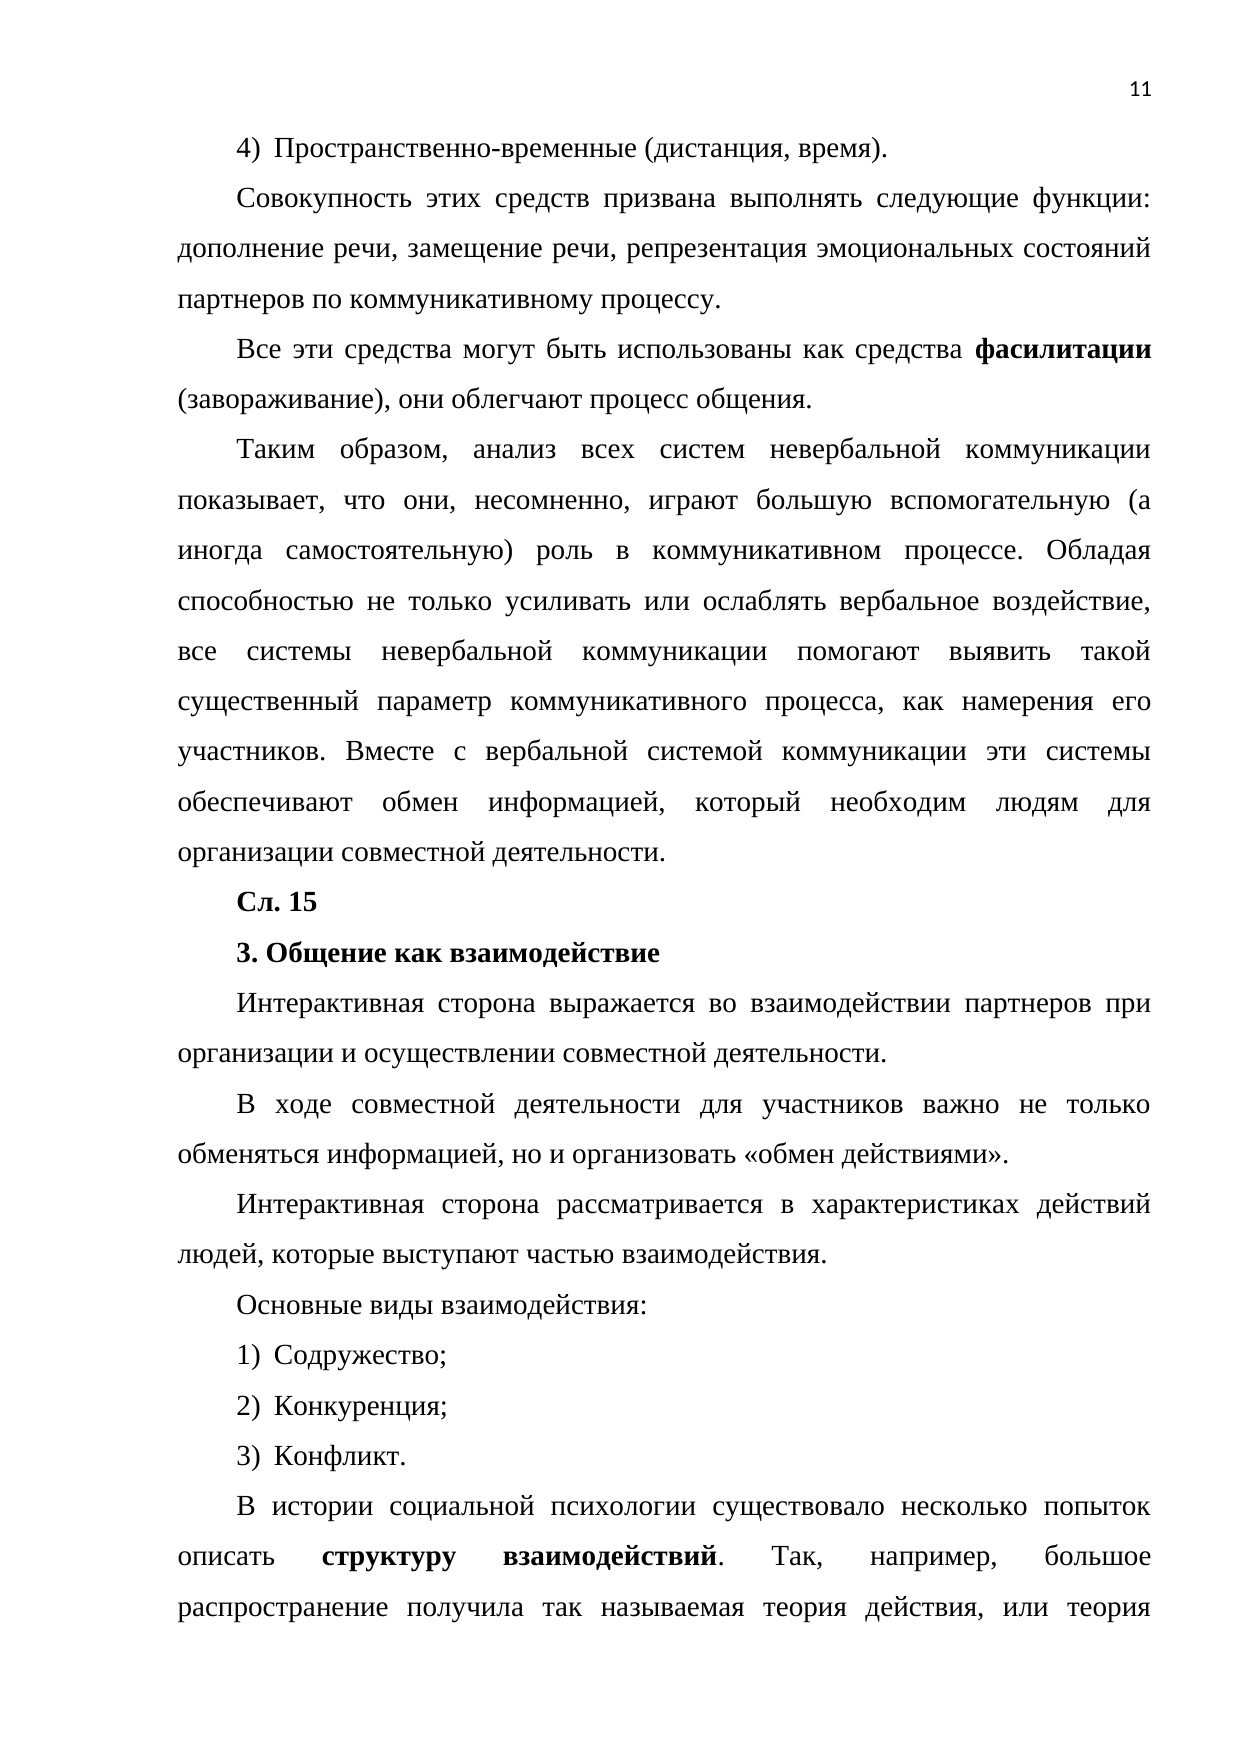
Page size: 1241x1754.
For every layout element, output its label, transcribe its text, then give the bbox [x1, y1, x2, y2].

list Основные виды взаимодействия: [177, 1287, 1152, 1321]
list Пространственно-временные (дистанция, время). [236, 130, 1152, 163]
list 3. Общение как взаимодействие [177, 935, 1152, 968]
list Таким образом, анализ всех систем невербальной коммуникации показывает, что они, несомненно, играют большую вспомогательную (а иногда самостоятельную) роль в коммуникативном процессе. Обладая способностью не только усиливать или ослаблять вербальное воздействие, все системы невербальной коммуникации помогают выявить такой существенный параметр коммуникативного процесса, как намерения его участников. Вместе с вербальной системой коммуникации эти системы обеспечивают обмен информацией, который необходим людям для организации совместной деятельности. [177, 432, 1152, 868]
list В ходе совместной деятельности для участников важно не только обменяться информацией, но и организовать «обмен действиями». [177, 1086, 1152, 1169]
list Интерактивная сторона выражается во взаимодействии партнеров при организации и осуществлении совместной деятельности. [177, 985, 1152, 1069]
list Все эти средства могут быть использованы как средства фасилитации (завораживание), они облегчают процесс общения. [177, 331, 1152, 415]
list Совокупность этих средств призвана выполнять следующие функции: дополнение речи, замещение речи, репрезентация эмоциональных состояний партнеров по коммуникативному процессу. [177, 180, 1152, 314]
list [177, 1488, 1152, 1622]
list Содружество; [236, 1337, 1152, 1371]
list Интерактивная сторона рассматривается в характеристиках действий людей, которые выступают частью взаимодействия. [177, 1186, 1152, 1270]
list Конкуренция; [236, 1388, 1152, 1421]
list Конфликт. [236, 1438, 1152, 1471]
list Сл. 15 [177, 884, 1152, 918]
